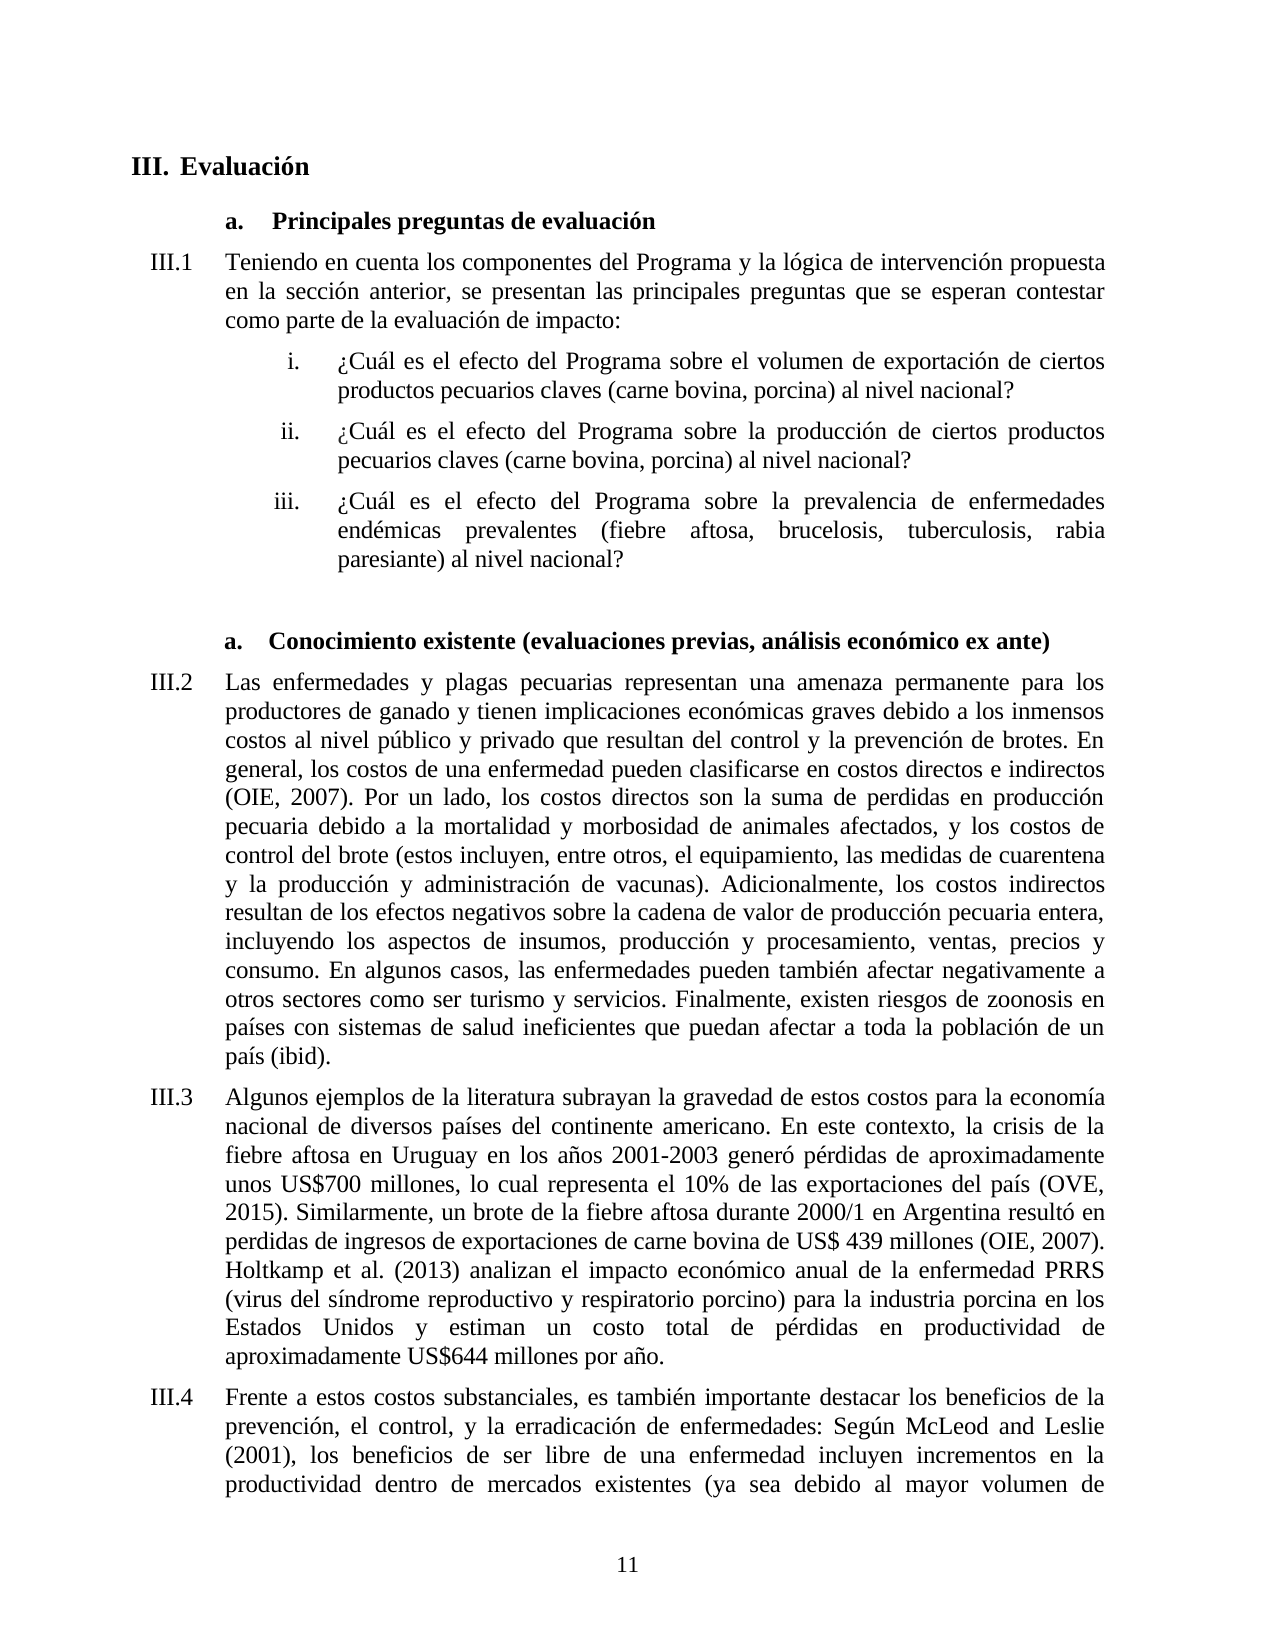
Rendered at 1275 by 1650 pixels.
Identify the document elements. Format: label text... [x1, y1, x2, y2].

subtitle Principales preguntas de evaluación [225, 206, 1106, 235]
list Teniendo en cuenta los componentes del Programa y la lógica de intervención propuesta en la sección anterior, se presentan las principales preguntas que se esperan contestar como parte de la evaluación de impacto: [150, 247, 1106, 334]
text Las enfermedades y plagas pecuarias representan una amenaza permanente para los productores de ganado y tienen implicaciones económicas graves debido a los inmensos costos al nivel público y privado que resultan del control y la prevención de brotes. En general, los costos de una enfermedad pueden clasificarse en costos directos e indirectos (OIE, 2007). Por un lado, los costos directos son la suma de perdidas en producción pecuaria debido a la mortalidad y morbosidad de animales afectados, y los costos de control del brote (estos incluyen, entre otros, el equipamiento, las medidas de cuarentena y la producción y administración de vacunas). Adicionalmente, los costos indirectos resultan de los efectos negativos sobre la cadena de valor de producción pecuaria entera, incluyendo los aspectos de insumos, producción y procesamiento, ventas, precios y consumo. En algunos casos, las enfermedades pueden también afectar negativamente a otros sectores como ser turismo y servicios. Finalmente, existen riesgos de zoonosis en países con sistemas de salud ineficientes que puedan afectar a toda la población de un país (ibid). [150, 667, 1106, 1070]
list ¿Cuál es el efecto del Programa sobre la prevalencia de enfermedades endémicas prevalentes (fiebre aftosa, brucelosis, tuberculosis, rabia paresiante) al nivel nacional? [300, 486, 1106, 572]
subtitle Evaluación [150, 150, 1106, 181]
list ¿Cuál es el efecto del Programa sobre la producción de ciertos productos pecuarios claves (carne bovina, porcina) al nivel nacional? [300, 416, 1106, 474]
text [150, 1382, 1106, 1497]
list ¿Cuál es el efecto del Programa sobre el volumen de exportación de ciertos productos pecuarios claves (carne bovina, porcina) al nivel nacional? [300, 346, 1106, 404]
text Algunos ejemplos de la literatura subrayan la gravedad de estos costos para la economía nacional de diversos países del continente americano. En este contexto, la crisis de la fiebre aftosa en Uruguay en los años 2001-2003 generó pérdidas de aproximadamente unos US$700 millones, lo cual representa el 10% de las exportaciones del país (OVE, 2015). Similarmente, un brote de la fiebre aftosa durante 2000/1 en Argentina resultó en perdidas de ingresos de exportaciones de carne bovina de US$ 439 millones (OIE, 2007). Holtkamp et al. (2013) analizan el impacto económico anual de la enfermedad PRRS (virus del síndrome reproductivo y respiratorio porcino) para la industria porcina en los Estados Unidos y estiman un costo total de pérdidas en productividad de aproximadamente US$644 millones por año. [150, 1082, 1106, 1370]
subtitle Conocimiento existente (evaluaciones previas, análisis económico ex ante) [224, 626, 1106, 655]
